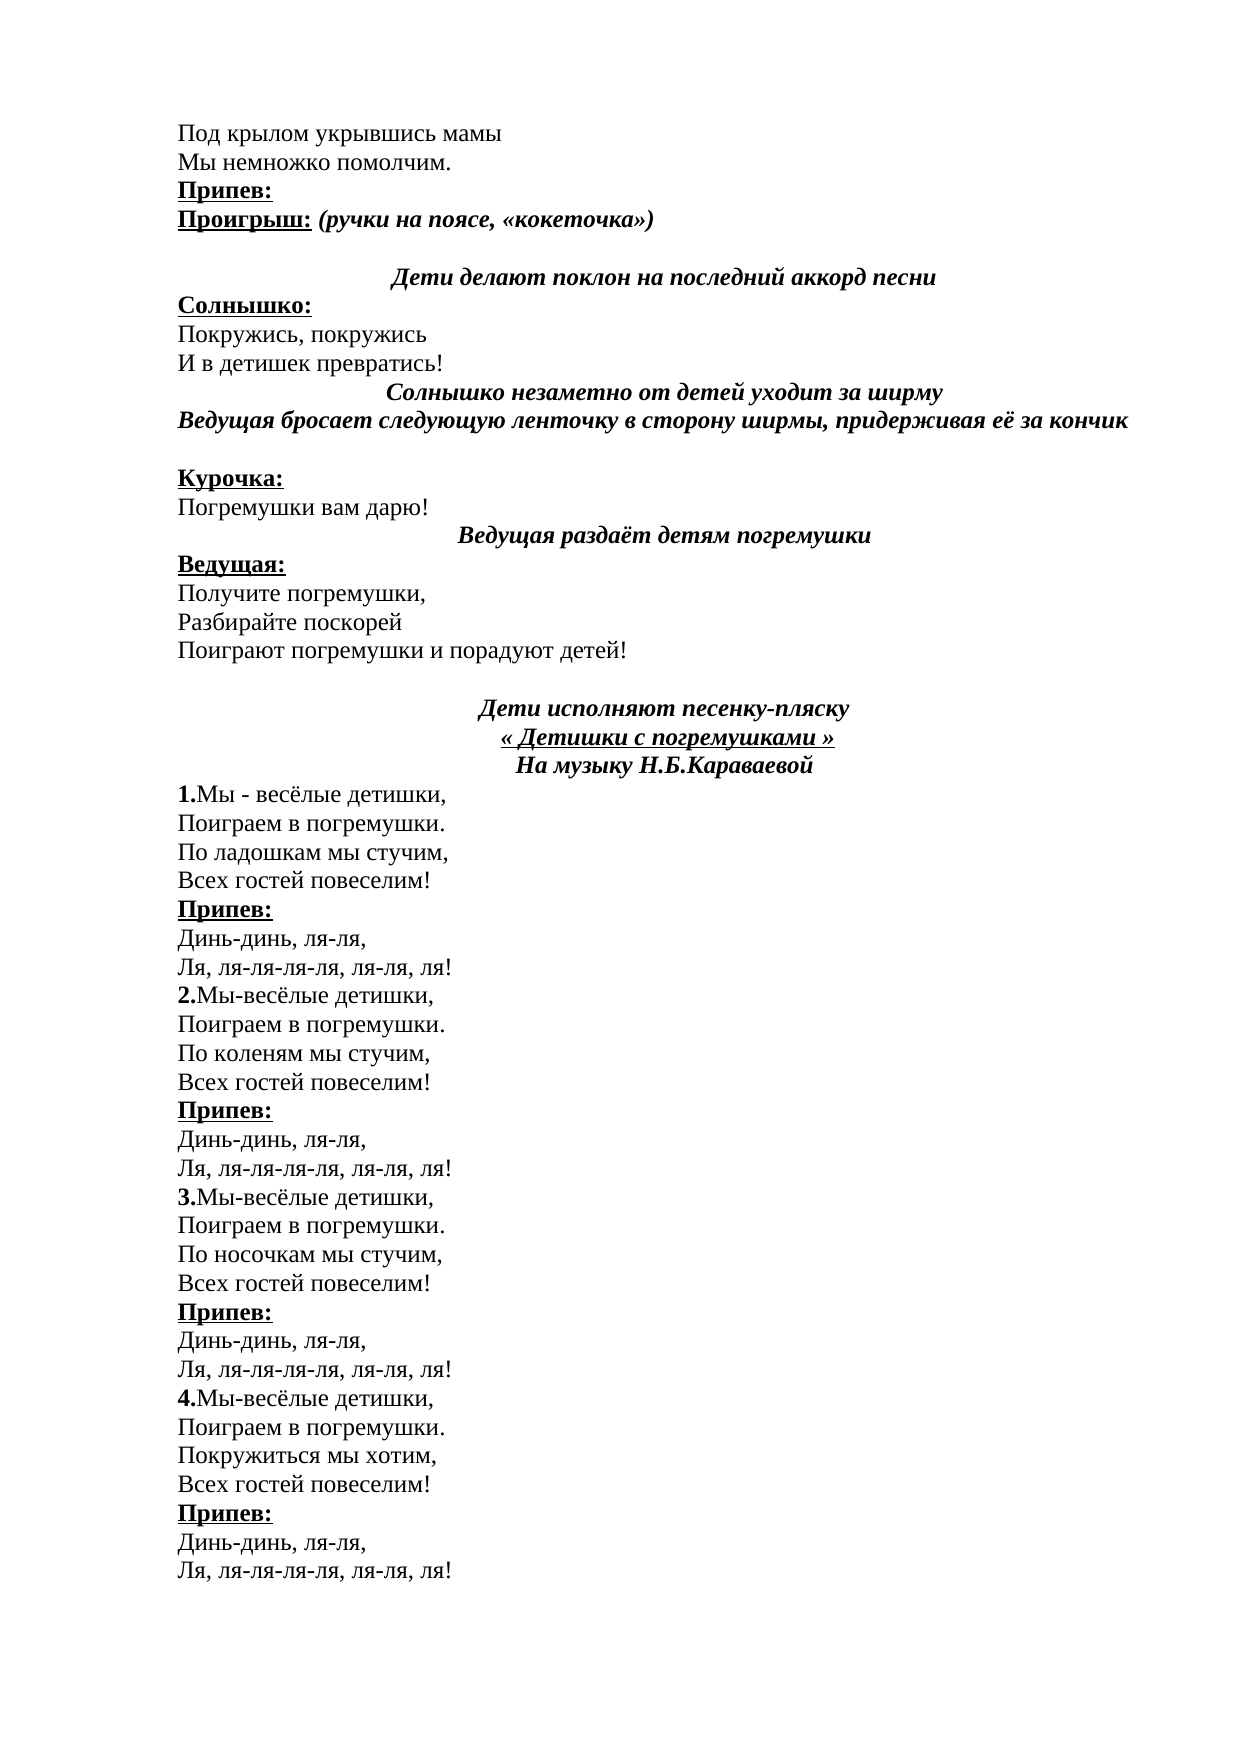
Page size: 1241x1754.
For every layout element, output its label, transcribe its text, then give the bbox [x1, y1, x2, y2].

text Припев: [177, 1096, 1152, 1124]
text Всех гостей повеселим! [177, 1268, 1152, 1297]
text Ля, ля-ля-ля-ля, ля-ля, ля! [177, 1354, 1152, 1383]
text Динь-динь, ля-ля, [177, 1326, 1152, 1354]
text Всех гостей повеселим! [177, 1469, 1152, 1498]
text Поиграем в погремушки. [177, 1412, 1152, 1441]
text По носочкам мы стучим, [177, 1239, 1152, 1268]
text Поиграем в погремушки. [177, 1211, 1152, 1239]
text 3.Мы-весёлые детишки, [177, 1182, 1152, 1211]
text Солнышко: [177, 291, 1152, 319]
text Проигрыш: (ручки на поясе, «кокеточка») [177, 204, 1152, 233]
text Разбирайте поскорей [177, 607, 1152, 636]
text Ведущая бросает следующую ленточку в сторону ширмы, придерживая её за кончик [177, 406, 1152, 434]
text Припев: [177, 894, 1152, 923]
text Поиграем в погремушки. [177, 1009, 1152, 1038]
text Поиграем в погремушки. [177, 808, 1152, 837]
text Всех гостей повеселим! [177, 1067, 1152, 1096]
text По ладошкам мы стучим, [177, 837, 1152, 866]
text По коленям мы стучим, [177, 1038, 1152, 1067]
text Под крылом укрывшись мамы [177, 118, 1152, 147]
text Припев: [177, 1498, 1152, 1527]
text Ля, ля-ля-ля-ля, ля-ля, ля! [177, 952, 1152, 981]
text 1.Мы - весёлые детишки, [177, 779, 1152, 808]
text 2.Мы-весёлые детишки, [177, 981, 1152, 1009]
text На музыку Н.Б.Караваевой [177, 751, 1152, 779]
text Всех гостей повеселим! [177, 866, 1152, 894]
text 4.Мы-весёлые детишки, [177, 1383, 1152, 1412]
text И в детишек превратись! [177, 348, 1152, 377]
text « Детишки с погремушками » [177, 722, 1152, 751]
text Динь-динь, ля-ля, [177, 923, 1152, 952]
text Ведущая раздаёт детям погремушки [177, 521, 1152, 549]
text Припев: [177, 176, 1152, 204]
text Ведущая: [177, 549, 1152, 578]
text Мы немножко помолчим. [177, 147, 1152, 176]
text Динь-динь, ля-ля, [177, 1527, 1152, 1556]
text Получите погремушки, [177, 578, 1152, 607]
text Поиграют погремушки и порадуют детей! [177, 636, 1152, 664]
text Дети исполняют песенку-пляску [177, 693, 1152, 722]
text Динь-динь, ля-ля, [177, 1124, 1152, 1153]
text Солнышко незаметно от детей уходит за ширму [177, 377, 1152, 406]
text Ля, ля-ля-ля-ля, ля-ля, ля! [177, 1556, 1152, 1584]
text Покружиться мы хотим, [177, 1441, 1152, 1469]
text Дети делают поклон на последний аккорд песни [177, 262, 1152, 291]
text Припев: [177, 1297, 1152, 1326]
text Покружись, покружись [177, 319, 1152, 348]
text Курочка: [177, 463, 1152, 492]
text Ля, ля-ля-ля-ля, ля-ля, ля! [177, 1153, 1152, 1182]
text Погремушки вам дарю! [177, 492, 1152, 521]
